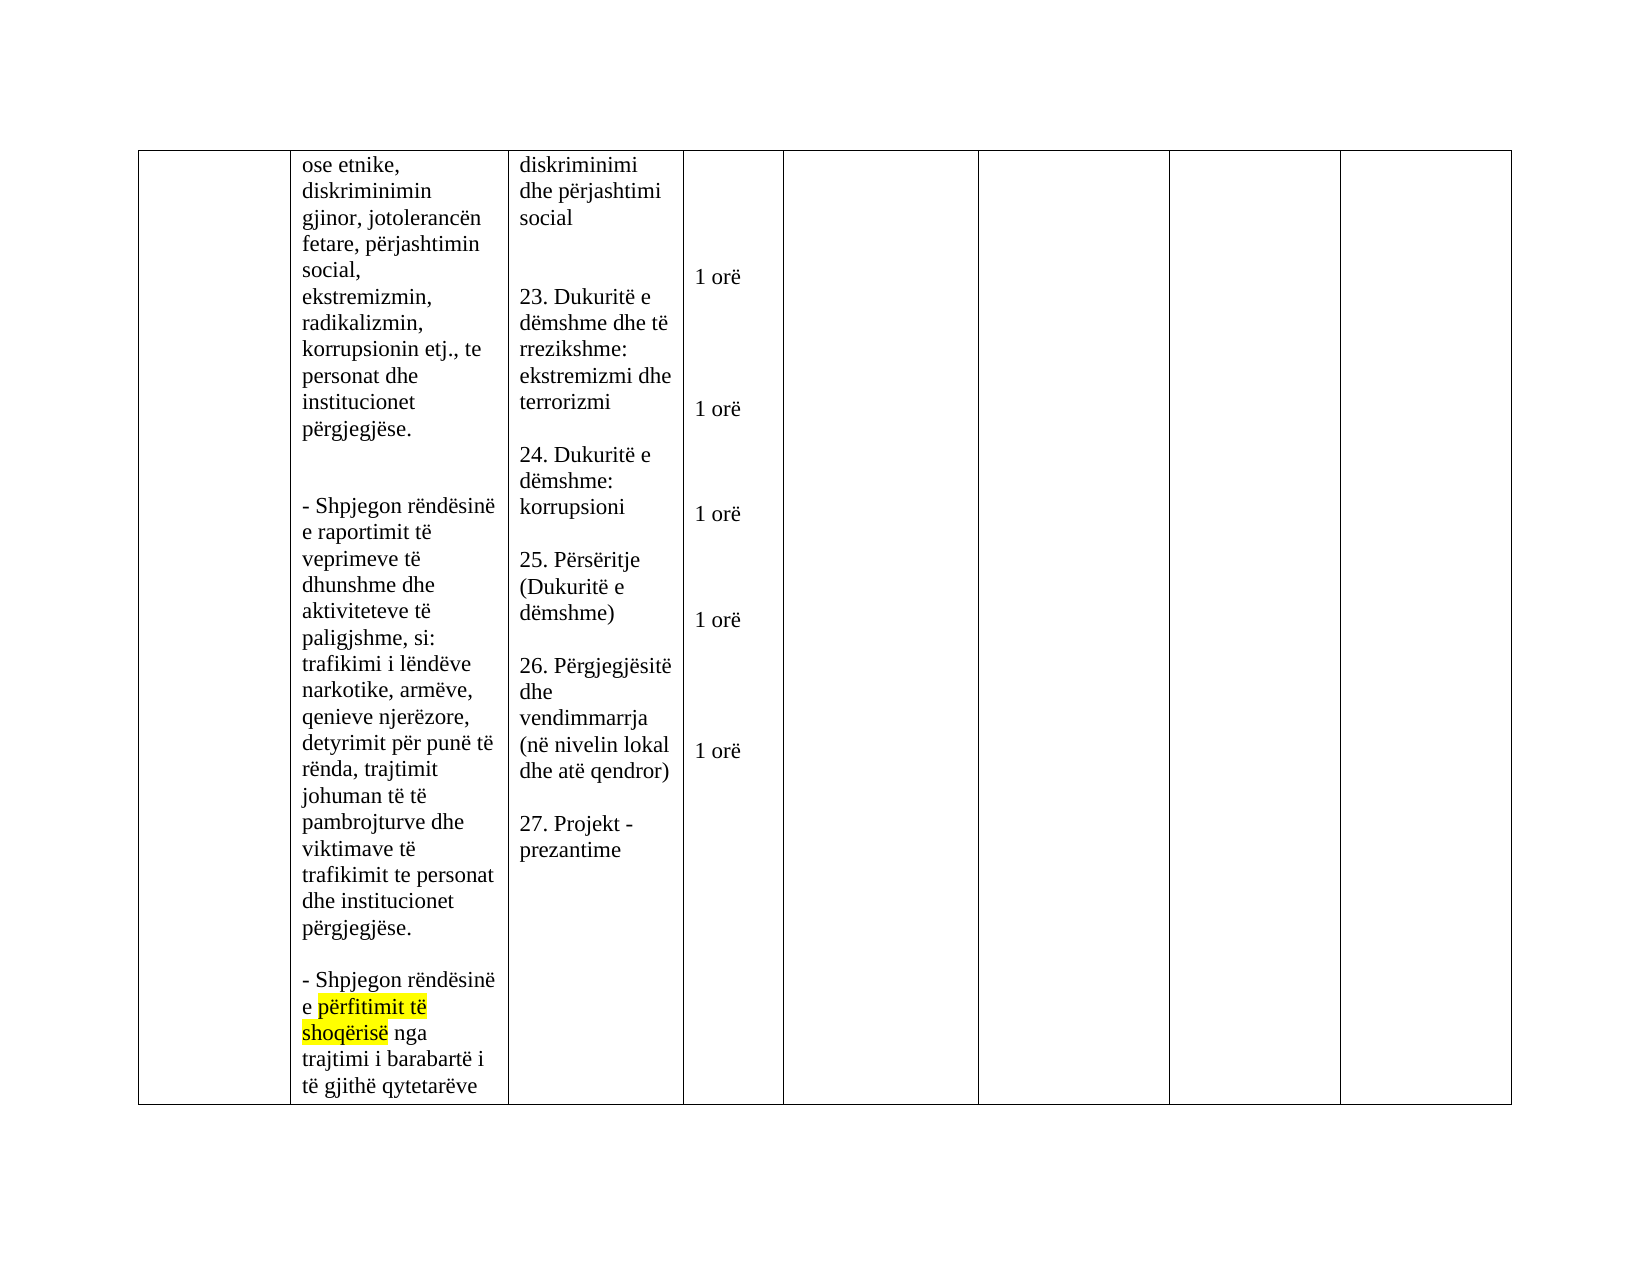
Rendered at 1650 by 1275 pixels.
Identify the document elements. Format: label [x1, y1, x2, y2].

table_cell [291, 151, 508, 1104]
table_cell [784, 151, 978, 1104]
table_cell [684, 151, 783, 1104]
table_cell [509, 151, 683, 1104]
table_cell [1170, 151, 1340, 1104]
table_cell [139, 151, 290, 1104]
table_cell [979, 151, 1169, 1104]
table_cell [1341, 151, 1511, 1104]
